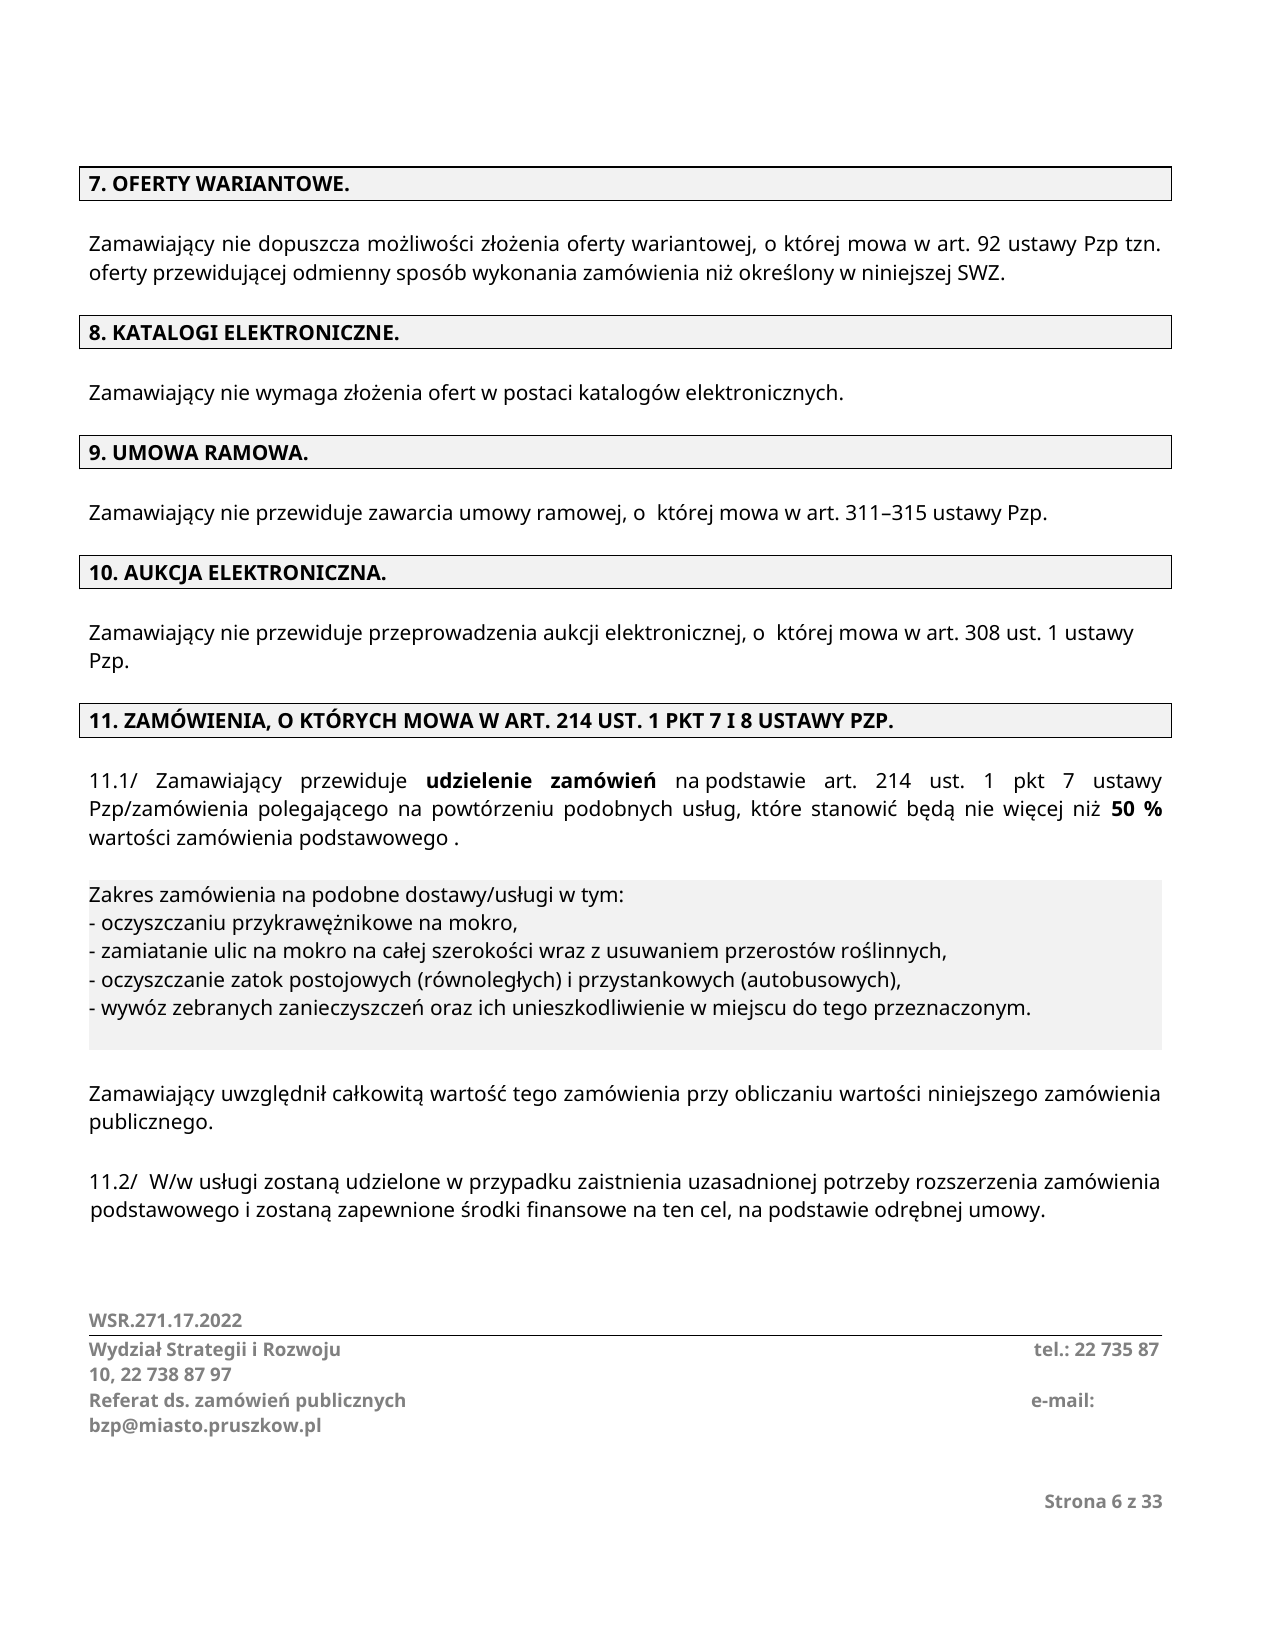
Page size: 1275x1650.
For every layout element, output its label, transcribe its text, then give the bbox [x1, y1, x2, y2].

text - wywóz zebranych zanieczyszczeń oraz ich unieszkodliwienie w miejscu do tego przeznaczonym. [89, 993, 1162, 1022]
text 11.2/ W/w usługi zostaną udzielone w przypadku zaistnienia uzasadnionej potrzeby rozszerzenia zamówienia podstawowego i zostaną zapewnione środki finansowe na ten cel, na podstawie odrębnej umowy. [89, 1167, 1162, 1224]
text 10. AUKCJA ELEKTRONICZNA. [80, 556, 1171, 588]
text 8. KATALOGI ELEKTRONICZNE. [80, 316, 1171, 348]
text Zamawiający nie wymaga złożenia ofert w postaci katalogów elektronicznych. [89, 378, 1162, 406]
text 11.1/ Zamawiający przewiduje udzielenie zamówień na podstawie art. 214 ust. 1 pkt 7 ustawy Pzp/zamówienia polegającego na powtórzeniu podobnych usług, które stanowić będą nie więcej niż 50 % wartości zamówienia podstawowego . [89, 766, 1162, 851]
text - oczyszczanie zatok postojowych (równoległych) i przystankowych (autobusowych), [89, 965, 1162, 993]
text - zamiatanie ulic na mokro na całej szerokości wraz z usuwaniem przerostów roślinnych, [89, 937, 1162, 965]
text Zamawiający uwzględnił całkowitą wartość tego zamówienia przy obliczaniu wartości niniejszego zamówienia publicznego. [89, 1079, 1162, 1136]
text 11. ZAMÓWIENIA, O KTÓRYCH MOWA W ART. 214 UST. 1 PKT 7 I 8 USTAWY PZP. [80, 704, 1171, 737]
text 9. UMOWA RAMOWA. [80, 436, 1171, 468]
text - oczyszczaniu przykrawężnikowe na mokro, [89, 908, 1162, 937]
text Zamawiający nie przewiduje przeprowadzenia aukcji elektronicznej, o której mowa w art. 308 ust. 1 ustawy Pzp. [89, 618, 1162, 675]
text Zamawiający nie dopuszcza możliwości złożenia oferty wariantowej, o której mowa w art. 92 ustawy Pzp tzn. oferty przewidującej odmienny sposób wykonania zamówienia niż określony w niniejszej SWZ. [89, 229, 1162, 286]
text Zamawiający nie przewiduje zawarcia umowy ramowej, o której mowa w art. 311–315 ustawy Pzp. [89, 498, 1162, 526]
text 7. OFERTY WARIANTOWE. [80, 168, 1171, 200]
text Zakres zamówienia na podobne dostawy/usługi w tym: [89, 880, 1162, 908]
